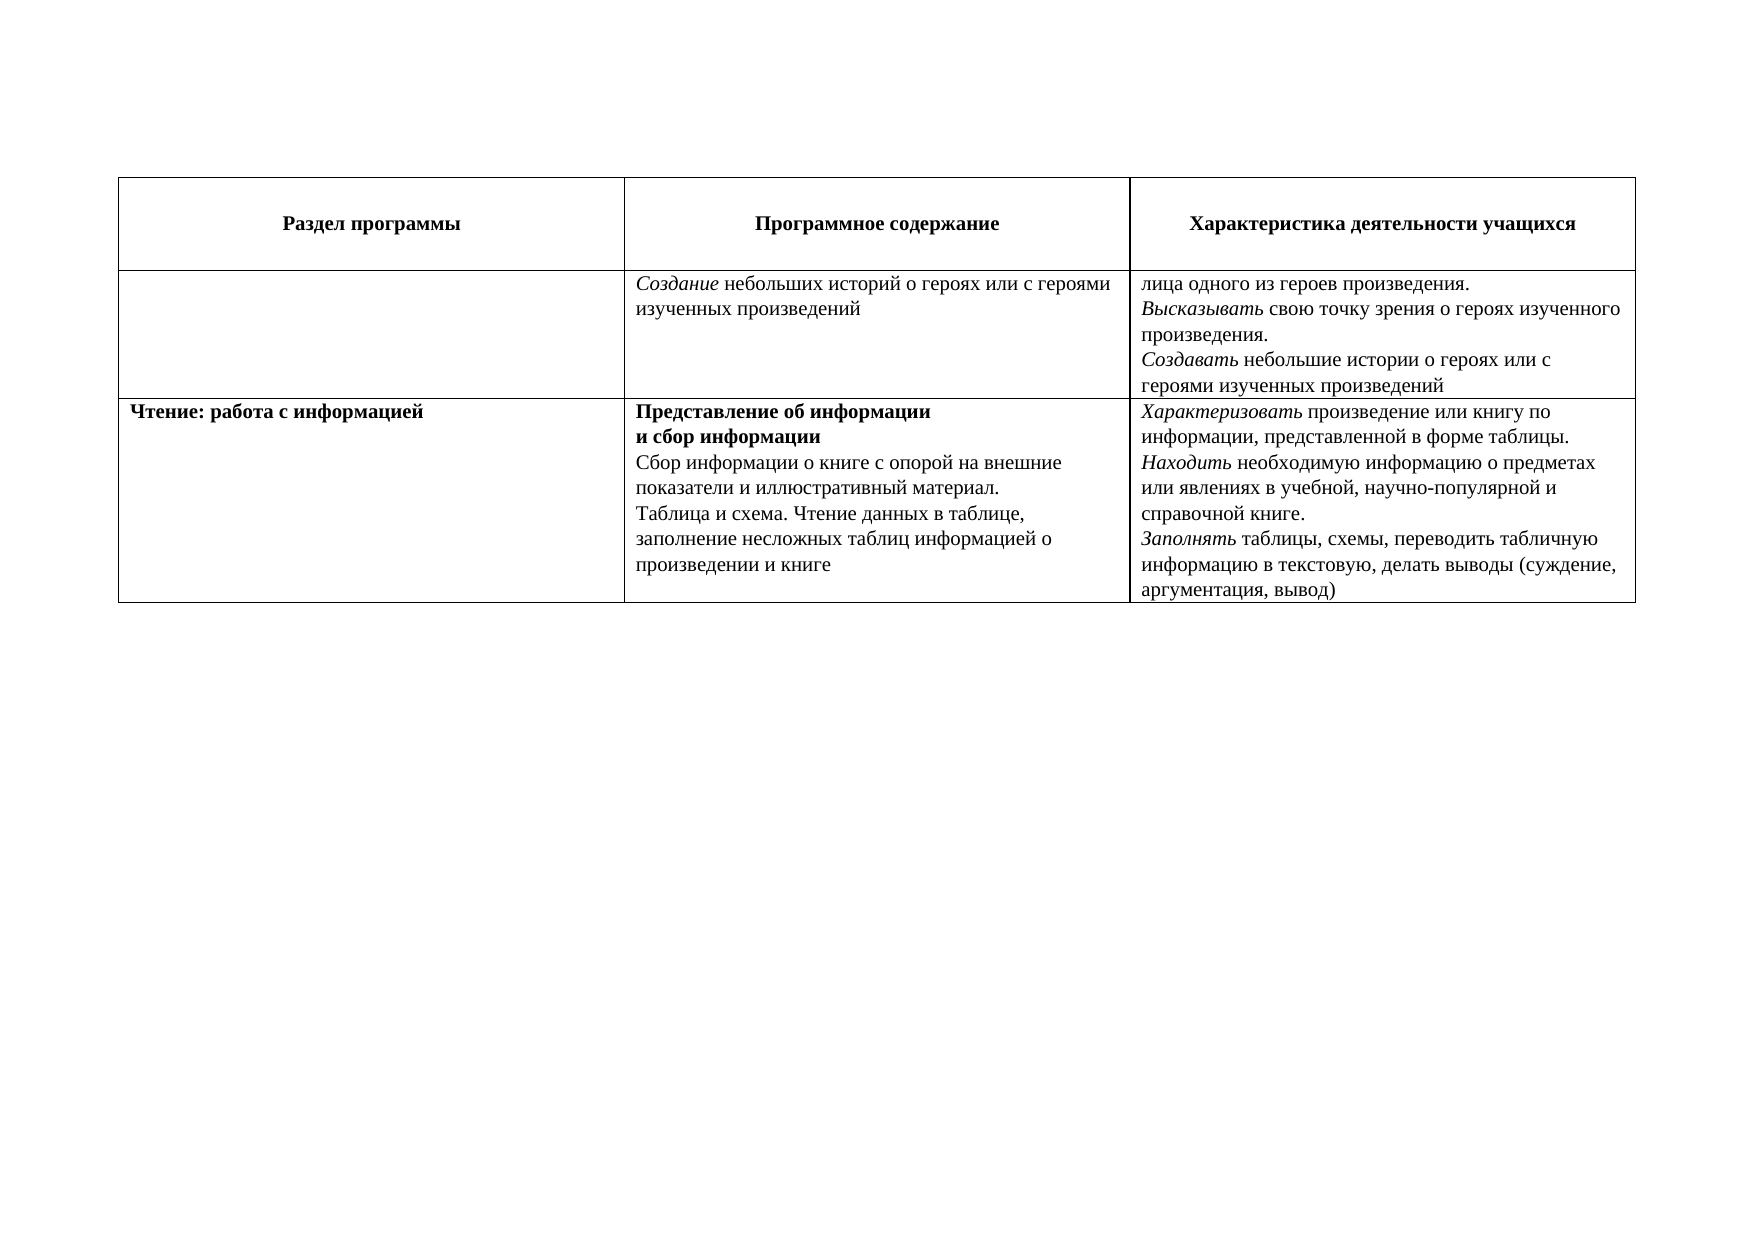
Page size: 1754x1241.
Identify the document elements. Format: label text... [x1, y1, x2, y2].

table_cell Представление об информации и сбор информации Сбор информации о книге с опорой на внешние показатели и иллюстративный материал. Таблица и схема. Чтение данных в таблице, заполнение несложных таблиц информацией о произведении и книге [625, 399, 1129, 602]
table_cell Характеризовать произведение или книгу по информации, представленной в форме таблицы. Находить необходимую информацию о предметах или явлениях в учебной, научно-популярной и справочной книге. Заполнять таблицы, схемы, переводить табличную информацию в текстовую, делать выводы (суждение, аргументация, вывод) [1131, 399, 1635, 602]
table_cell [625, 271, 1129, 398]
table_cell Чтение: работа с информацией [119, 399, 624, 602]
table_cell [1131, 271, 1635, 398]
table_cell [119, 271, 624, 398]
table_header Характеристика деятельности учащихся [1131, 178, 1635, 270]
table_header Раздел программы [119, 178, 624, 270]
table_header Программное содержание [625, 178, 1129, 270]
